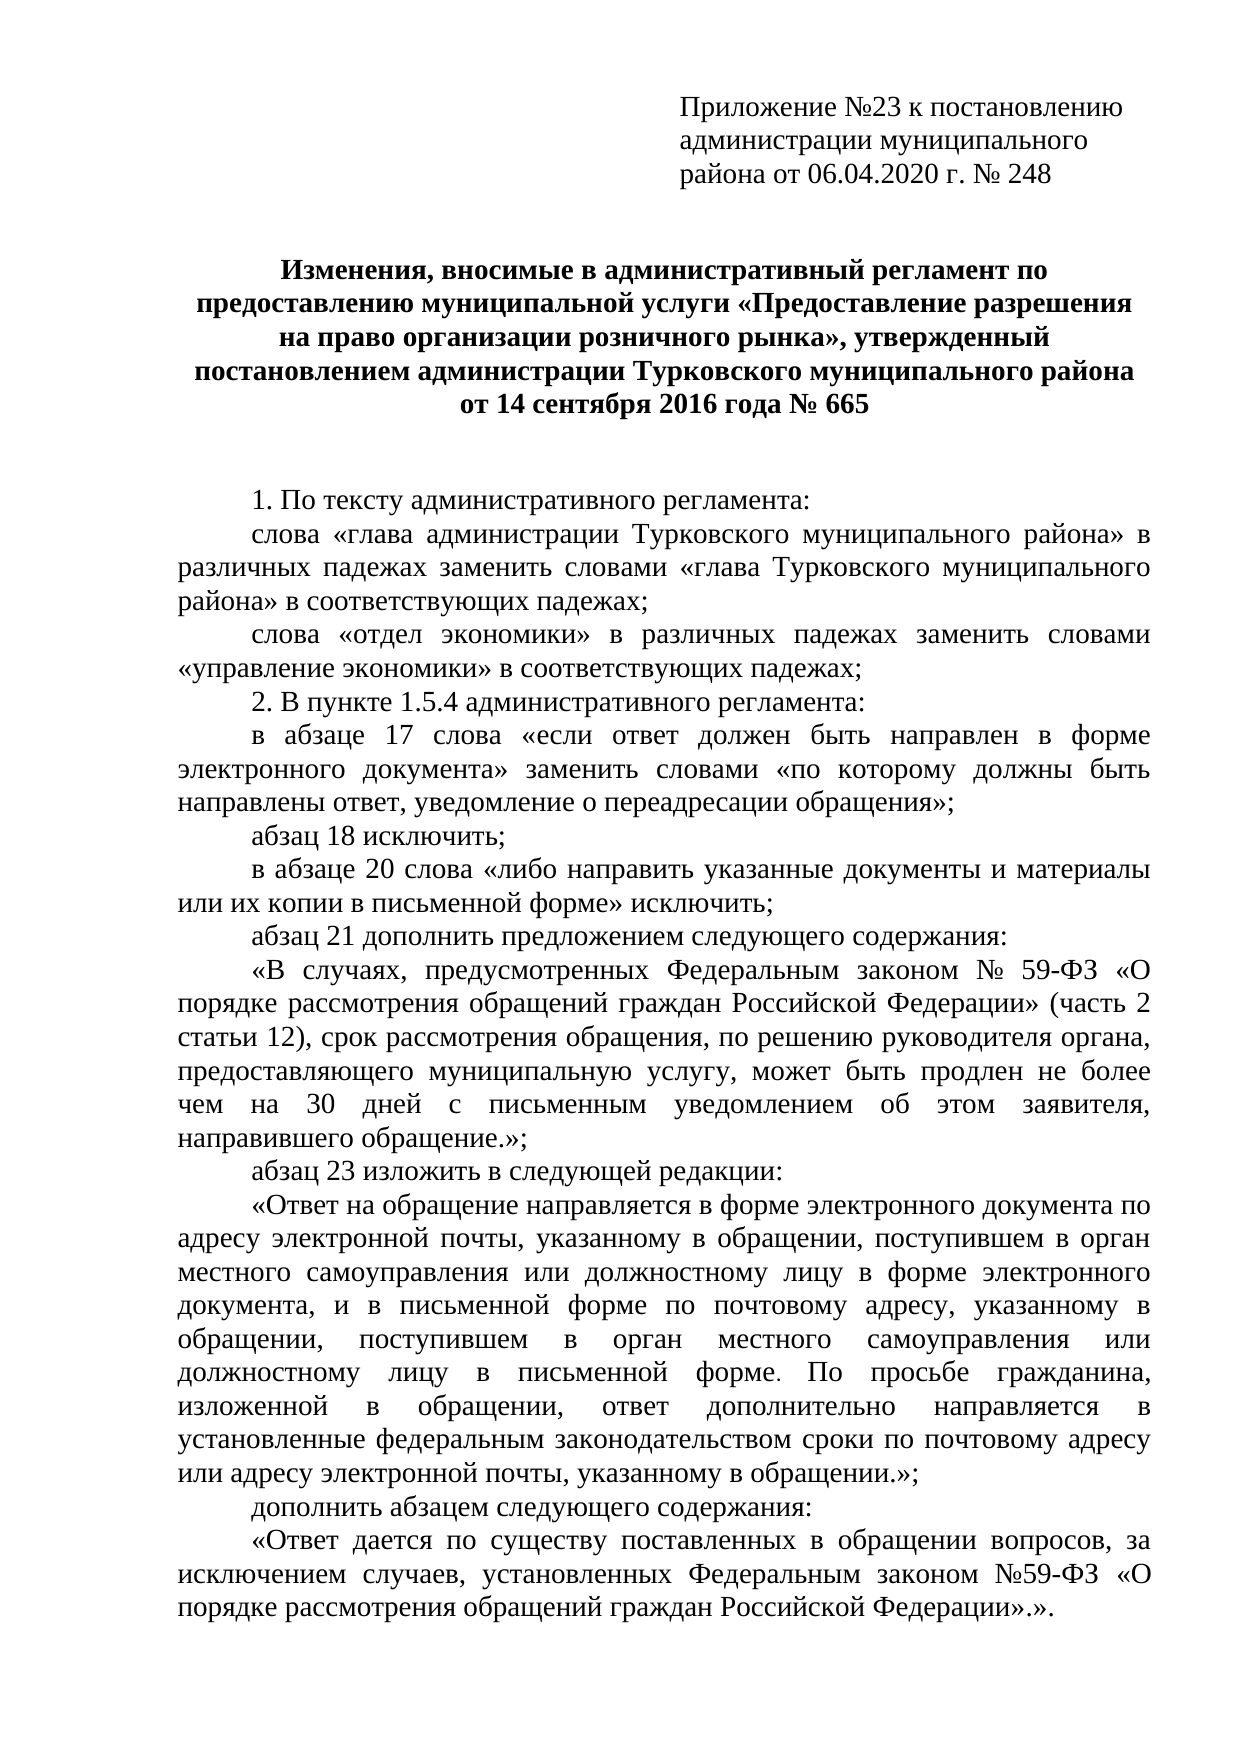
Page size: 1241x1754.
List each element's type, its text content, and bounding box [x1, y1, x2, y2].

text слова «глава администрации Турковского муниципального района» в различных падежах заменить словами «глава Турковского муниципального района» в соответствующих падежах; [177, 516, 1152, 617]
text 2. В пункте 1.5.4 административного регламента: [177, 684, 1152, 717]
text в абзаце 17 слова «если ответ должен быть направлен в форме электронного документа» заменить словами «по которому должны быть направлены ответ, уведомление о переадресации обращения»; [177, 717, 1152, 818]
text абзац 18 исключить; [177, 818, 1152, 851]
text в абзаце 20 слова «либо направить указанные документы и материалы или их копии в письменной форме» исключить; [177, 851, 1152, 918]
text 1. По тексту административного регламента: [177, 482, 1152, 516]
text абзац 21 дополнить предложением следующего содержания: [177, 918, 1152, 952]
text Приложение №23 к постановлению администрации муниципального [679, 89, 1152, 156]
text «Ответ дается по существу поставленных в обращении вопросов, за исключением случаев, установленных Федеральным законом №59-ФЗ «О порядке рассмотрения обращений граждан Российской Федерации».». [177, 1522, 1152, 1623]
text «Ответ на обращение направляется в форме электронного документа по адресу электронной почты, указанному в обращении, поступившем в орган местного самоуправления или должностному лицу в форме электронного документа, и в письменной форме по почтовому адресу, указанному в обращении, поступившем в орган местного самоуправления или должностному лицу в письменной форме. По просьбе гражданина, изложенной в обращении, ответ дополнительно направляется в установленные федеральным законодательством сроки по почтовому адресу или адресу электронной почты, указанному в обращении.»; [177, 1187, 1152, 1489]
text района от 06.04.2020 г. № 248 [679, 156, 1152, 189]
text дополнить абзацем следующего содержания: [177, 1489, 1152, 1522]
text абзац 23 изложить в следующей редакции: [177, 1153, 1152, 1187]
text слова «отдел экономики» в различных падежах заменить словами «управление экономики» в соответствующих падежах; [177, 617, 1152, 684]
text «В случаях, предусмотренных Федеральным законом № 59-ФЗ «О порядке рассмотрения обращений граждан Российской Федерации» (часть 2 статьи 12), срок рассмотрения обращения, по решению руководителя органа, предоставляющего муниципальную услугу, может быть продлен не более чем на 30 дней с письменным уведомлением об этом заявителя, направившего обращение.»; [177, 952, 1152, 1153]
subtitle Изменения, вносимые в административный регламент по предоставлению муниципальной услуги «Предоставление разрешения на право организации розничного рынка», утвержденный постановлением администрации Турковского муниципального района от 14 сентября 2016 года № 665 [177, 252, 1152, 420]
